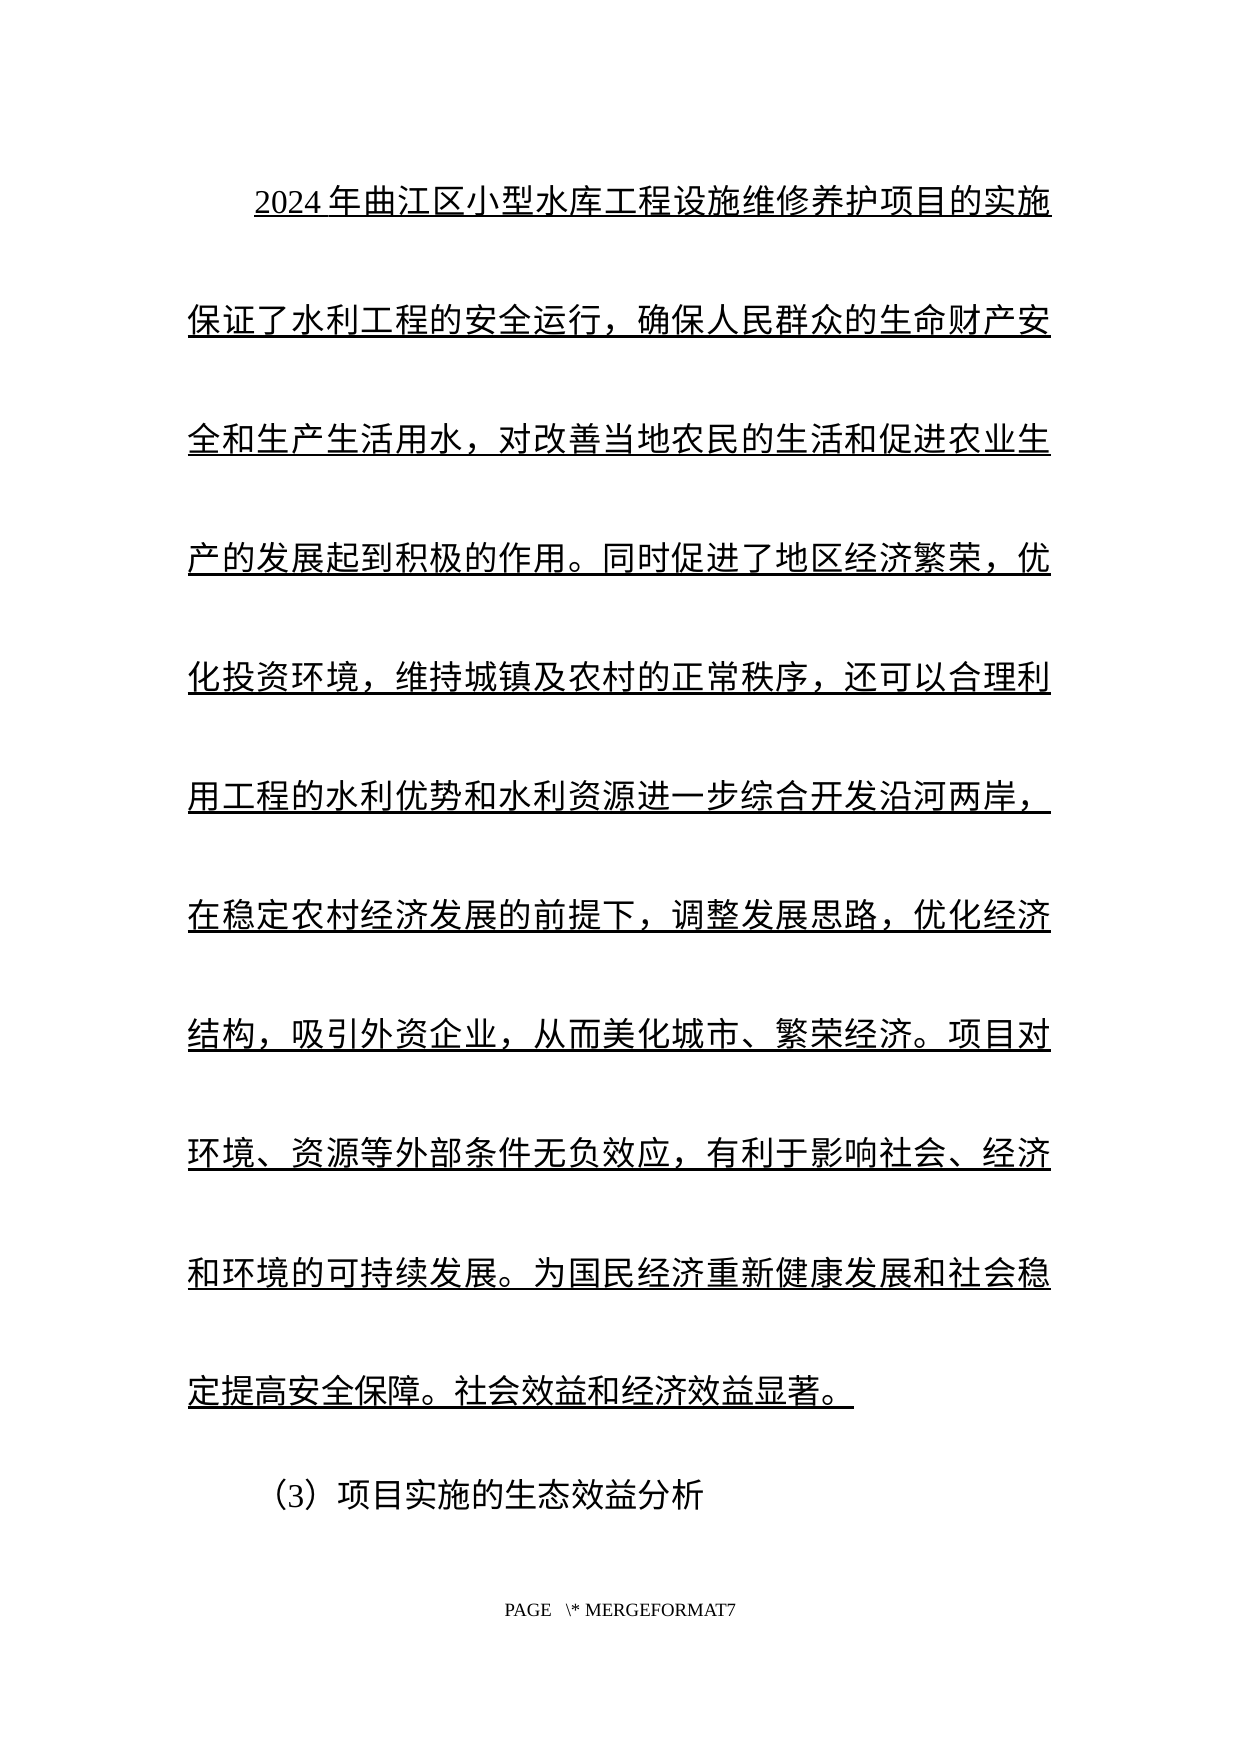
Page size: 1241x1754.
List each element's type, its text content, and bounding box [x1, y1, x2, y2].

text 2024年曲江区小型水库工程设施维修养护项目的实施保证了水利工程的安全运行，确保人民群众的生命财产安全和生产生活用水，对改善当地农民的生活和促进农业生产的发展起到积极的作用。同时促进了地区经济繁荣，优化投资环境，维持城镇及农村的正常秩序，还可以合理利用工程的水利优势和水利资源进一步综合开发沿河两岸，在稳定农村经济发展的前提下，调整发展思路，优化经济结构，吸引外资企业，从而美化城市、繁荣经济。项目对环境、资源等外部条件无负效应，有利于影响社会、经济和环境的可持续发展。为国民经济重新健康发展和社会稳定提高安全保障。社会效益和经济效益显著。 [187, 159, 1053, 1429]
text （3）项目实施的生态效益分析 [187, 1453, 1053, 1533]
